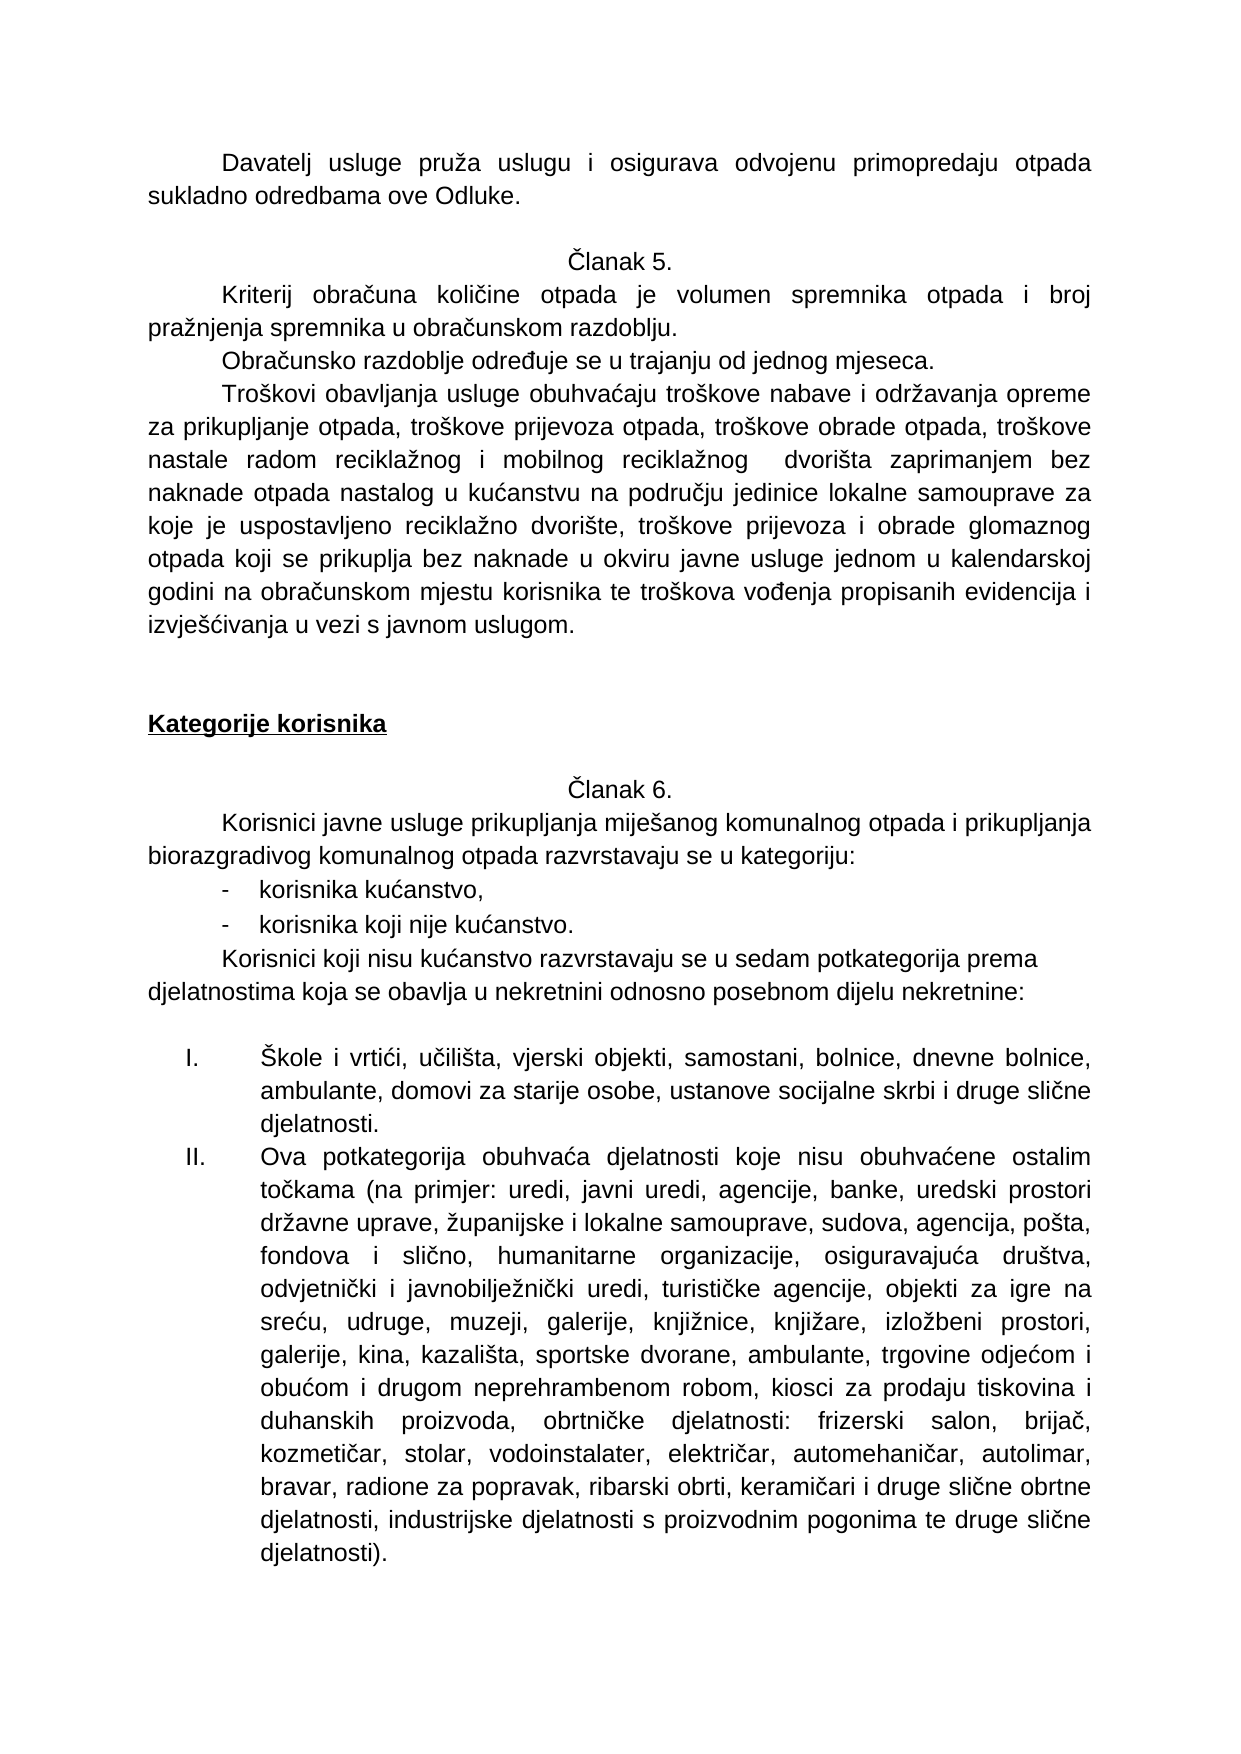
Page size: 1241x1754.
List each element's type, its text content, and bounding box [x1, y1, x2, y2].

text Korisnici koji nisu kućanstvo razvrstavaju se u sedam potkategorija prema [221, 944, 1093, 973]
text Korisnici javne usluge prikupljanja miješanog komunalnog otpada i prikupljanja biorazgradivog komunalnog otpada razvrstavaju se u kategoriju: [148, 808, 1093, 870]
list korisnika kućanstvo, [221, 874, 1093, 904]
text Troškovi obavljanja usluge obuhvaćaju troškove nabave i održavanja opreme za prikupljanje otpada, troškove prijevoza otpada, troškove obrade otpada, troškove nastale radom reciklažnog i mobilnog reciklažnog dvorišta zaprimanjem bez naknade otpada nastalog u kućanstvu na području jedinice lokalne samouprave za koje je uspostavljeno reciklažno dvorište, troškove prijevoza i obrade glomaznog otpada koji se prikuplja bez naknade u okviru javne usluge jednom u kalendarskoj godini na obračunskom mjestu korisnika te troškova vođenja propisanih evidencija i izvješćivanja u vezi s javnom uslugom. [148, 379, 1093, 639]
text Članak 5. [148, 247, 1093, 275]
text Kriterij obračuna količine otpada je volumen spremnika otpada i broj pražnjenja spremnika u obračunskom razdoblju. [148, 280, 1093, 341]
text Davatelj usluge pruža uslugu i osigurava odvojenu primopredaju otpada sukladno odredbama ove Odluke. [148, 148, 1093, 209]
text Obračunsko razdoblje određuje se u trajanju od jednog mjeseca. [148, 346, 1093, 374]
list korisnika koji nije kućanstvo. [221, 909, 1093, 939]
list Ova potkategorija obuhvaća djelatnosti koje nisu obuhvaćene ostalim točkama (na primjer: uredi, javni uredi, agencije, banke, uredski prostori državne uprave, županijske i lokalne samouprave, sudova, agencija, pošta, fondova i slično, humanitarne organizacije, osiguravajuća društva, odvjetnički i javnobilježnički uredi, turističke agencije, objekti za igre na sreću, udruge, muzeji, galerije, knjižnice, knjižare, izložbeni prostori, galerije, kina, kazališta, sportske dvorane, ambulante, trgovine odjećom i obućom i drugom neprehrambenom robom, kiosci za prodaju tiskovina i duhanskih proizvoda, obrtničke djelatnosti: frizerski salon, brijač, kozmetičar, stolar, vodoinstalater, električar, automehaničar, autolimar, bravar, radione za popravak, ribarski obrti, keramičari i druge slične obrtne djelatnosti, industrijske djelatnosti s proizvodnim pogonima te druge slične djelatnosti). [185, 1142, 1093, 1567]
text Kategorije korisnika [148, 709, 1093, 738]
text Članak 6. [148, 775, 1093, 804]
text djelatnostima koja se obavlja u nekretnini odnosno posebnom dijelu nekretnine: [148, 977, 1093, 1006]
list Škole i vrtići, učilišta, vjerski objekti, samostani, bolnice, dnevne bolnice, ambulante, domovi za starije osobe, ustanove socijalne skrbi i druge slične djelatnosti. [185, 1043, 1093, 1138]
